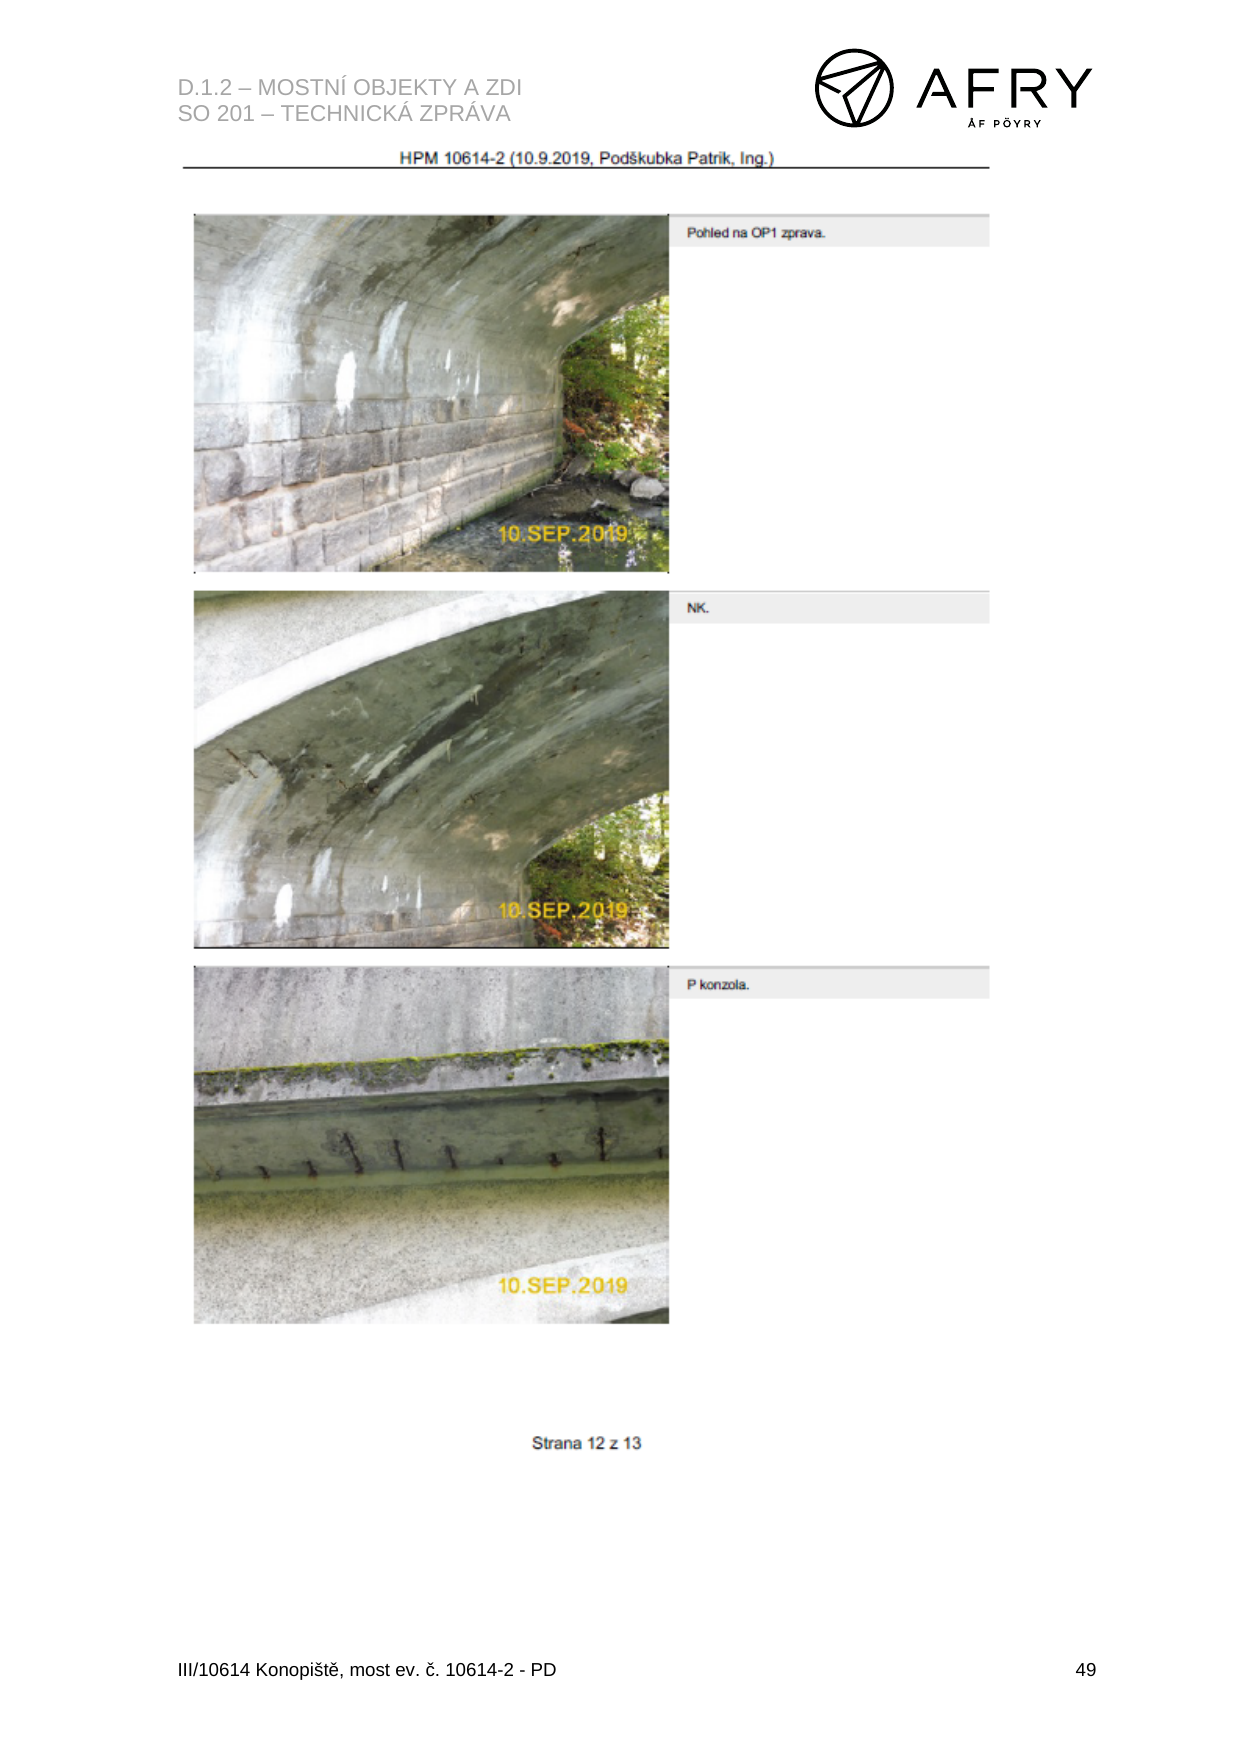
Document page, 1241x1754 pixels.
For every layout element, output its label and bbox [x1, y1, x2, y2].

picture [177, 147, 996, 1457]
